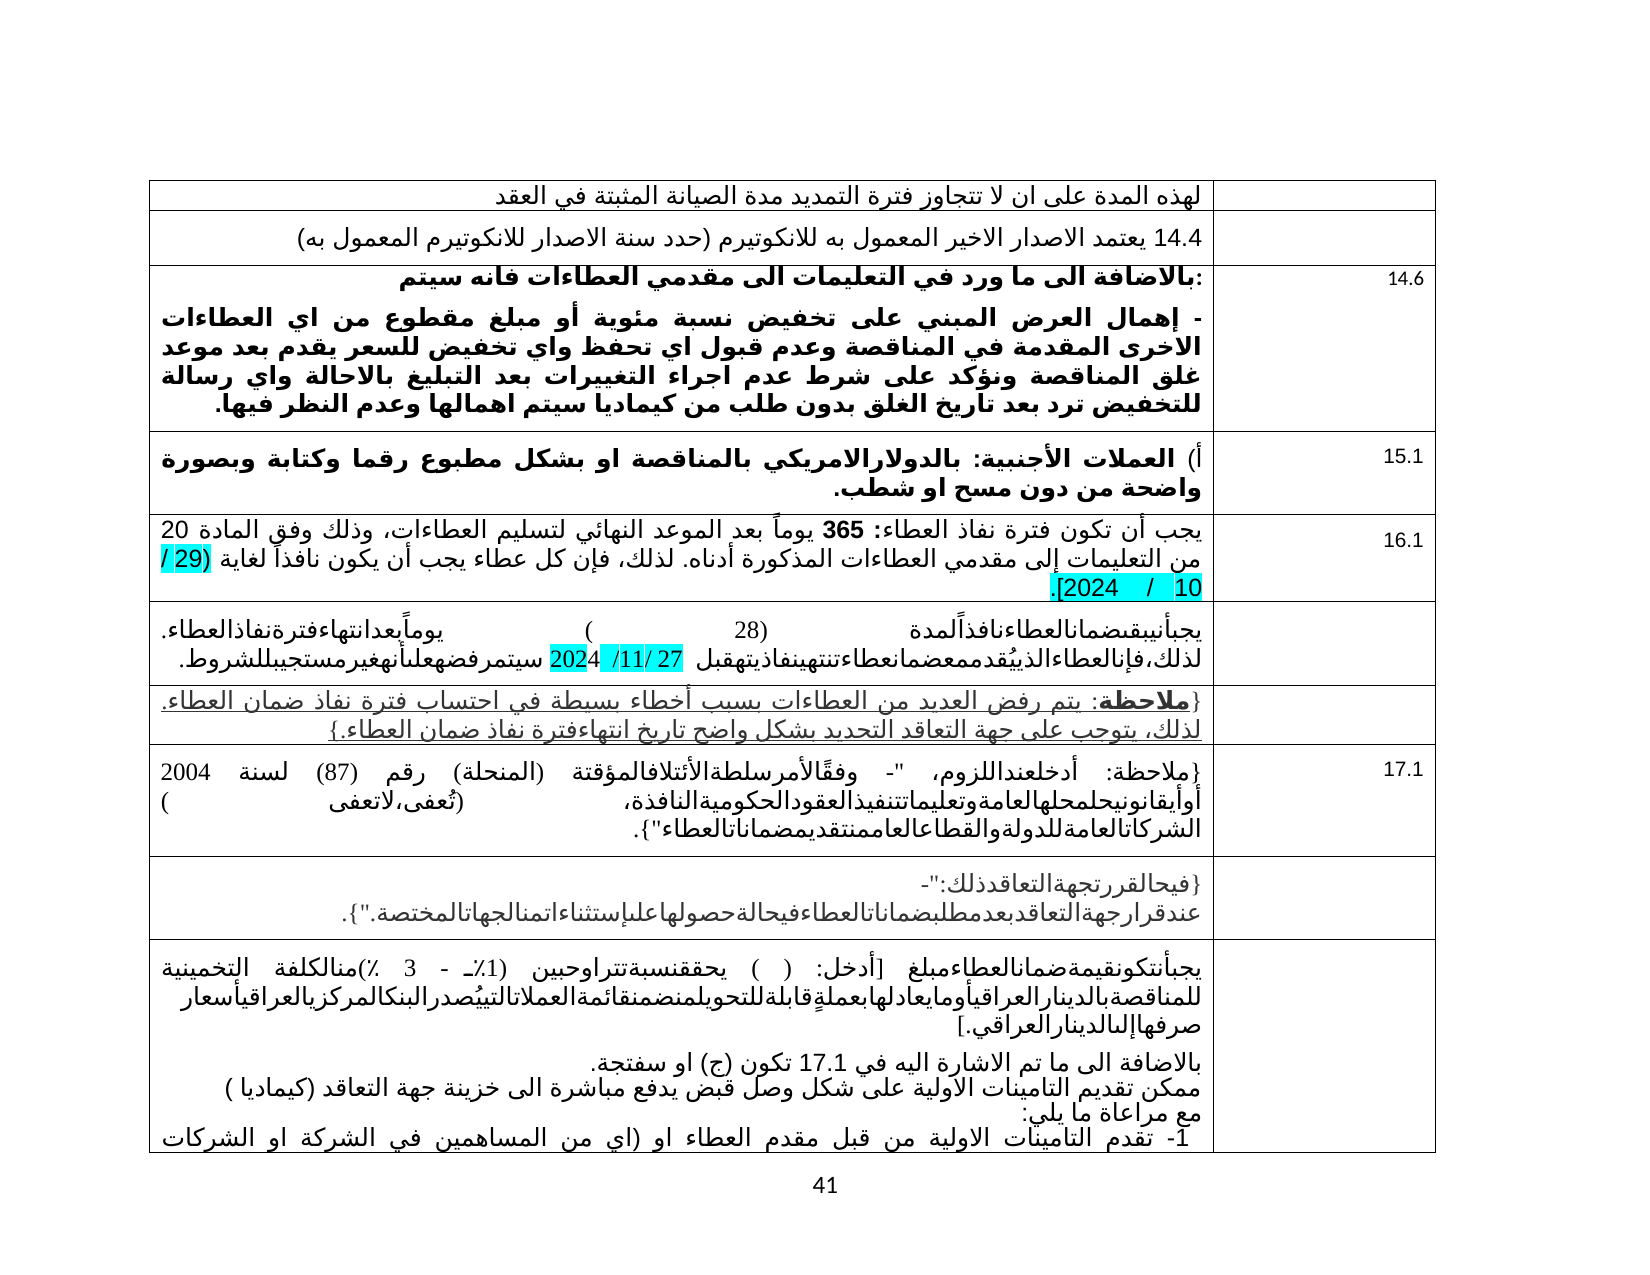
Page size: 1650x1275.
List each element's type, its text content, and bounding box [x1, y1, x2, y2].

table_cell أ) العملات الأجنبية: بالدولارالامريكي بالمناقصة او بشكل مطبوع رقما وكتابة وبصورة واضحة من دون مسح او شطب. [150, 432, 1213, 514]
table_cell 15.1 [1214, 432, 1435, 514]
table_cell 14.6 [1214, 266, 1435, 431]
table_cell {ملاحظة: يتم رفض العديد من العطاءات بسبب أخطاء بسيطة في احتساب فترة نفاذ ضمان العطاء. لذلك، يتوجب على جهة التعاقد التحديد بشكل واضح تاريخ انتهاءفترة نفاذ ضمان العطاء.} [150, 686, 1213, 743]
table_cell {فيحالقررتجهةالتعاقدذلك:"- عندقرارجهةالتعاقدبعدمطلبضماناتالعطاءفيحالةحصولهاعلىإستثناءاتمنالجهاتالمختصة."}. [150, 857, 1213, 939]
table_cell [1214, 940, 1435, 1152]
table_cell بالاضافة الى ما ورد في التعليمات الى مقدمي العطاءات فانه سيتم: - إهمال العرض المبني على تخفيض نسبة مئوية أو مبلغ مقطوع من اي العطاءات الاخرى المقدمة في المناقصة وعدم قبول اي تحفظ واي تخفيض للسعر يقدم بعد موعد غلق المناقصة ونؤكد على شرط عدم اجراء التغييرات بعد التبليغ بالاحالة واي رسالة للتخفيض ترد بعد تاريخ الغلق بدون طلب من كيماديا سيتم اهمالها وعدم النظر فيها. [150, 266, 1213, 431]
table_cell [1214, 686, 1435, 743]
table_cell 14.4 يعتمد الاصدار الاخير المعمول به للانكوتيرم (حدد سنة الاصدار للانكوتيرم المعمول به) [150, 211, 1213, 264]
table_cell [1214, 211, 1435, 264]
table_cell [1214, 602, 1435, 685]
table_cell يجب أن تكون فترة نفاذ العطاء: 365 يوماً بعد الموعد النهائي لتسليم العطاءات، وذلك وفق المادة 20 من التعليمات إلى مقدمي العطاءات المذكورة أدناه. لذلك، فإن كل عطاء يجب أن يكون نافذاً لغاية (29 / 10 / 2024]. [150, 515, 1213, 601]
table_cell {ملاحظة: أدخلعنداللزوم، "- وفقًالأمرسلطةالأئتلافالمؤقتة (المنحلة) رقم (87) لسنة 2004 أوأيقانونيحلمحلهالعامةوتعليماتتنفيذالعقودالحكوميةالنافذة، (تُعفى،لاتعفى ) الشركاتالعامةللدولةوالقطاعالعاممنتقديمضماناتالعطاء"}. [150, 745, 1213, 856]
table_cell 16.1 [1214, 515, 1435, 601]
table_cell [1214, 857, 1435, 939]
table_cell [150, 181, 1213, 210]
table_cell يجبأنيبقىضمانالعطاءنافذاًلمدة (28 ) يوماًبعدانتهاءفترةنفاذالعطاء. لذلك،فإنالعطاءالذييُقدممعضمانعطاءتنتهينفاذيتهقبل 27 /11/ 2024 سيتمرفضهعلىأنهغيرمستجيبللشروط. [150, 602, 1213, 685]
table_cell [1214, 181, 1435, 210]
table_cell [150, 940, 1213, 1152]
table_cell 17.1 [1214, 745, 1435, 856]
